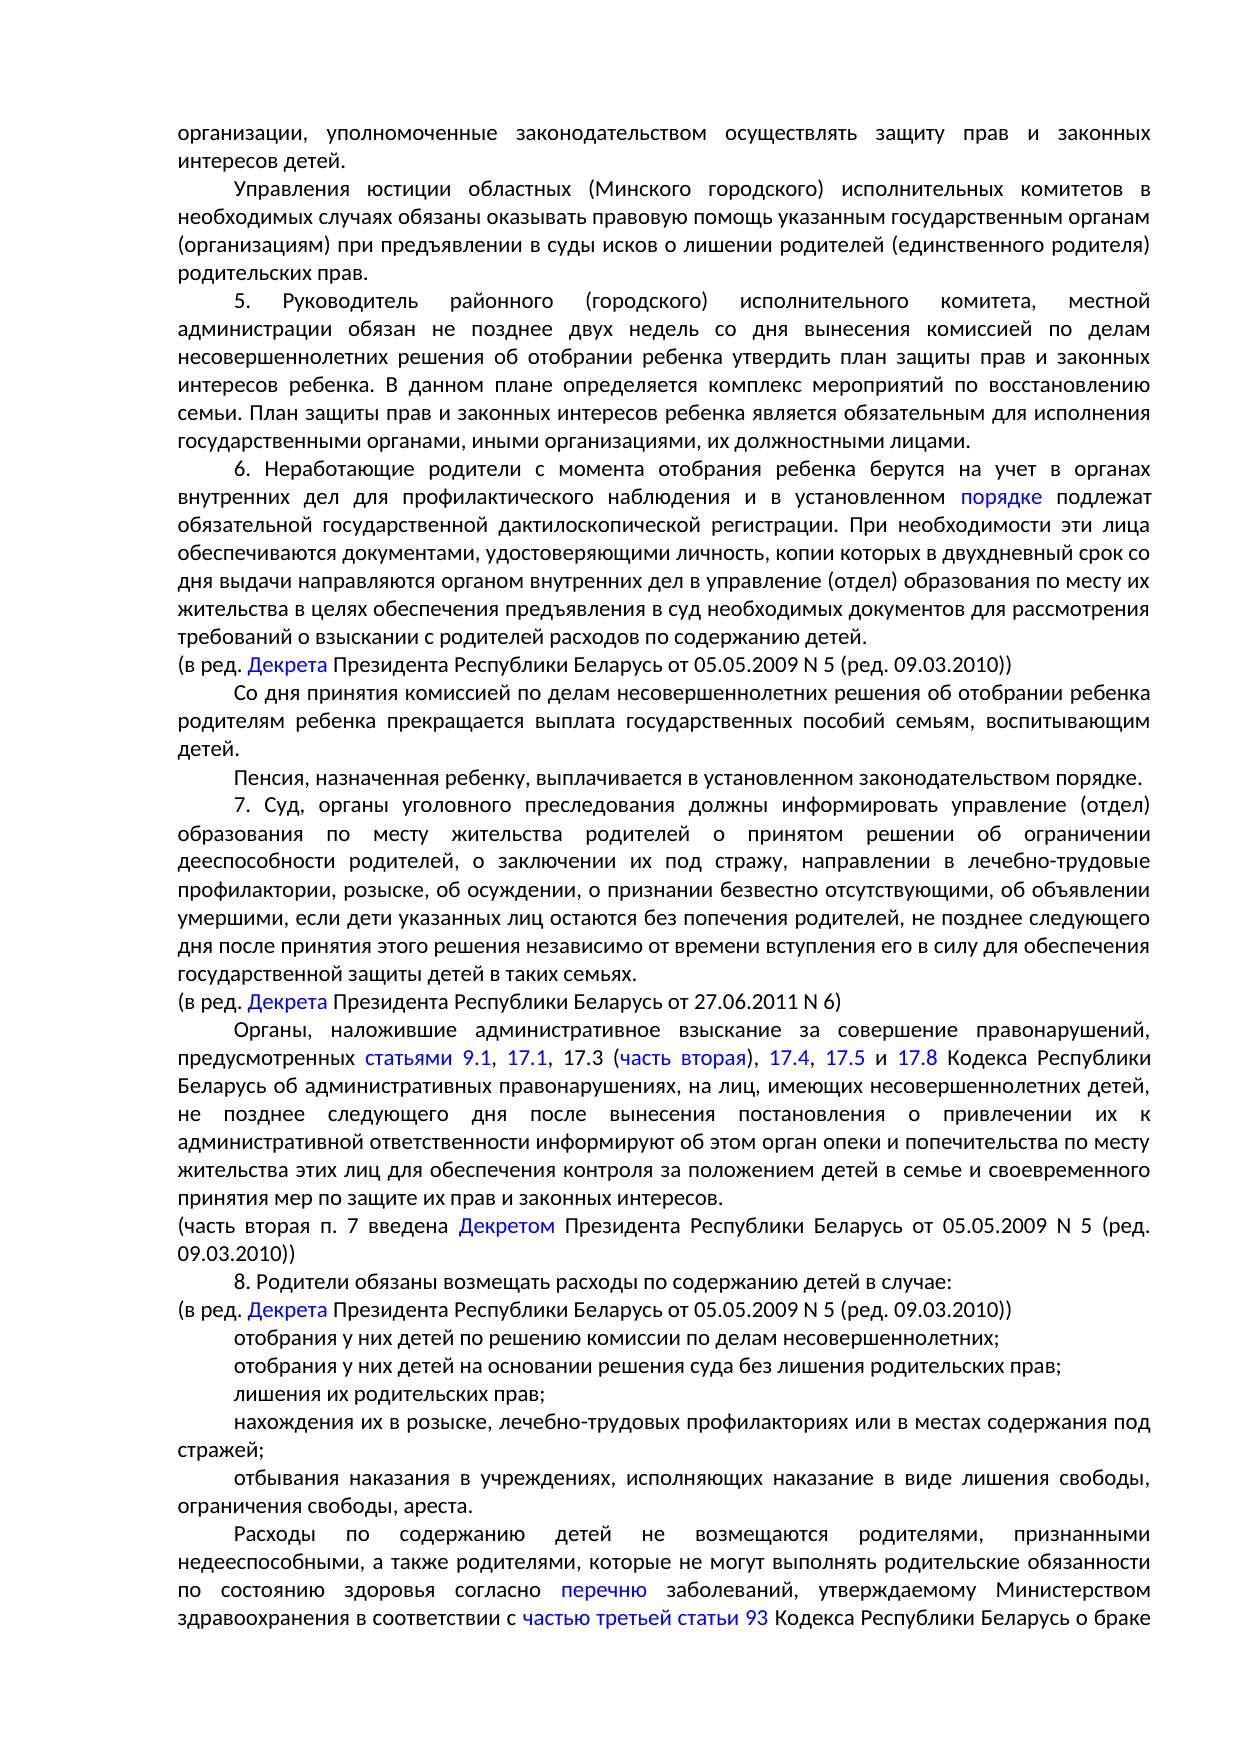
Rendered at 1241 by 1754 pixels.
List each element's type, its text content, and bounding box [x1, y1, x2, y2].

text лишения их родительских прав; [177, 1379, 1152, 1407]
text 8. Родители обязаны возмещать расходы по содержанию детей в случае: [177, 1267, 1152, 1295]
text 6. Неработающие родители с момента отобрания ребенка берутся на учет в органах внутренних дел для профилактического наблюдения и в установленном порядке подлежат обязательной государственной дактилоскопической регистрации. При необходимости эти лица обеспечиваются документами, удостоверяющими личность, копии которых в двухдневный срок со дня выдачи направляются органом внутренних дел в управление (отдел) образования по месту их жительства в целях обеспечения предъявления в суд необходимых документов для рассмотрения требований о взыскании с родителей расходов по содержанию детей. [177, 454, 1152, 651]
text (часть вторая п. 7 введена Декретом Президента Республики Беларусь от 05.05.2009 N 5 (ред. 09.03.2010)) [177, 1211, 1152, 1267]
text Управления юстиции областных (Минского городского) исполнительных комитетов в необходимых случаях обязаны оказывать правовую помощь указанным государственным органам (организациям) при предъявлении в суды исков о лишении родителей (единственного родителя) родительских прав. [177, 174, 1152, 286]
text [177, 1519, 1152, 1631]
text 7. Суд, органы уголовного преследования должны информировать управление (отдел) образования по месту жительства родителей о принятом решении об ограничении дееспособности родителей, о заключении их под стражу, направлении в лечебно-трудовые профилактории, розыске, об осуждении, о признании безвестно отсутствующими, об объявлении умершими, если дети указанных лиц остаются без попечения родителей, не позднее следующего дня после принятия этого решения независимо от времени вступления его в силу для обеспечения государственной защиты детей в таких семьях. [177, 791, 1152, 987]
text отобрания у них детей по решению комиссии по делам несовершеннолетних; [177, 1323, 1152, 1351]
text 5. Руководитель районного (городского) исполнительного комитета, местной администрации обязан не позднее двух недель со дня вынесения комиссией по делам несовершеннолетних решения об отобрании ребенка утвердить план защиты прав и законных интересов ребенка. В данном плане определяется комплекс мероприятий по восстановлению семьи. План защиты прав и законных интересов ребенка является обязательным для исполнения государственными органами, иными организациями, их должностными лицами. [177, 286, 1152, 454]
text Пенсия, назначенная ребенку, выплачивается в установленном законодательством порядке. [177, 763, 1152, 791]
text Органы, наложившие административное взыскание за совершение правонарушений, предусмотренных статьями 9.1, 17.1, 17.3 (часть вторая), 17.4, 17.5 и 17.8 Кодекса Республики Беларусь об административных правонарушениях, на лиц, имеющих несовершеннолетних детей, не позднее следующего дня после вынесения постановления о привлечении их к административной ответственности информируют об этом орган опеки и попечительства по месту жительства этих лиц для обеспечения контроля за положением детей в семье и своевременного принятия мер по защите их прав и законных интересов. [177, 1015, 1152, 1211]
text Со дня принятия комиссией по делам несовершеннолетних решения об отобрании ребенка родителям ребенка прекращается выплата государственных пособий семьям, воспитывающим детей. [177, 678, 1152, 763]
text нахождения их в розыске, лечебно-трудовых профилакториях или в местах содержания под стражей; [177, 1407, 1152, 1463]
text (в ред. Декрета Президента Республики Беларусь от 05.05.2009 N 5 (ред. 09.03.2010)) [177, 651, 1152, 678]
text отбывания наказания в учреждениях, исполняющих наказание в виде лишения свободы, ограничения свободы, ареста. [177, 1463, 1152, 1519]
text (в ред. Декрета Президента Республики Беларусь от 27.06.2011 N 6) [177, 987, 1152, 1015]
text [177, 118, 1152, 174]
text (в ред. Декрета Президента Республики Беларусь от 05.05.2009 N 5 (ред. 09.03.2010)) [177, 1295, 1152, 1323]
text отобрания у них детей на основании решения суда без лишения родительских прав; [177, 1351, 1152, 1379]
